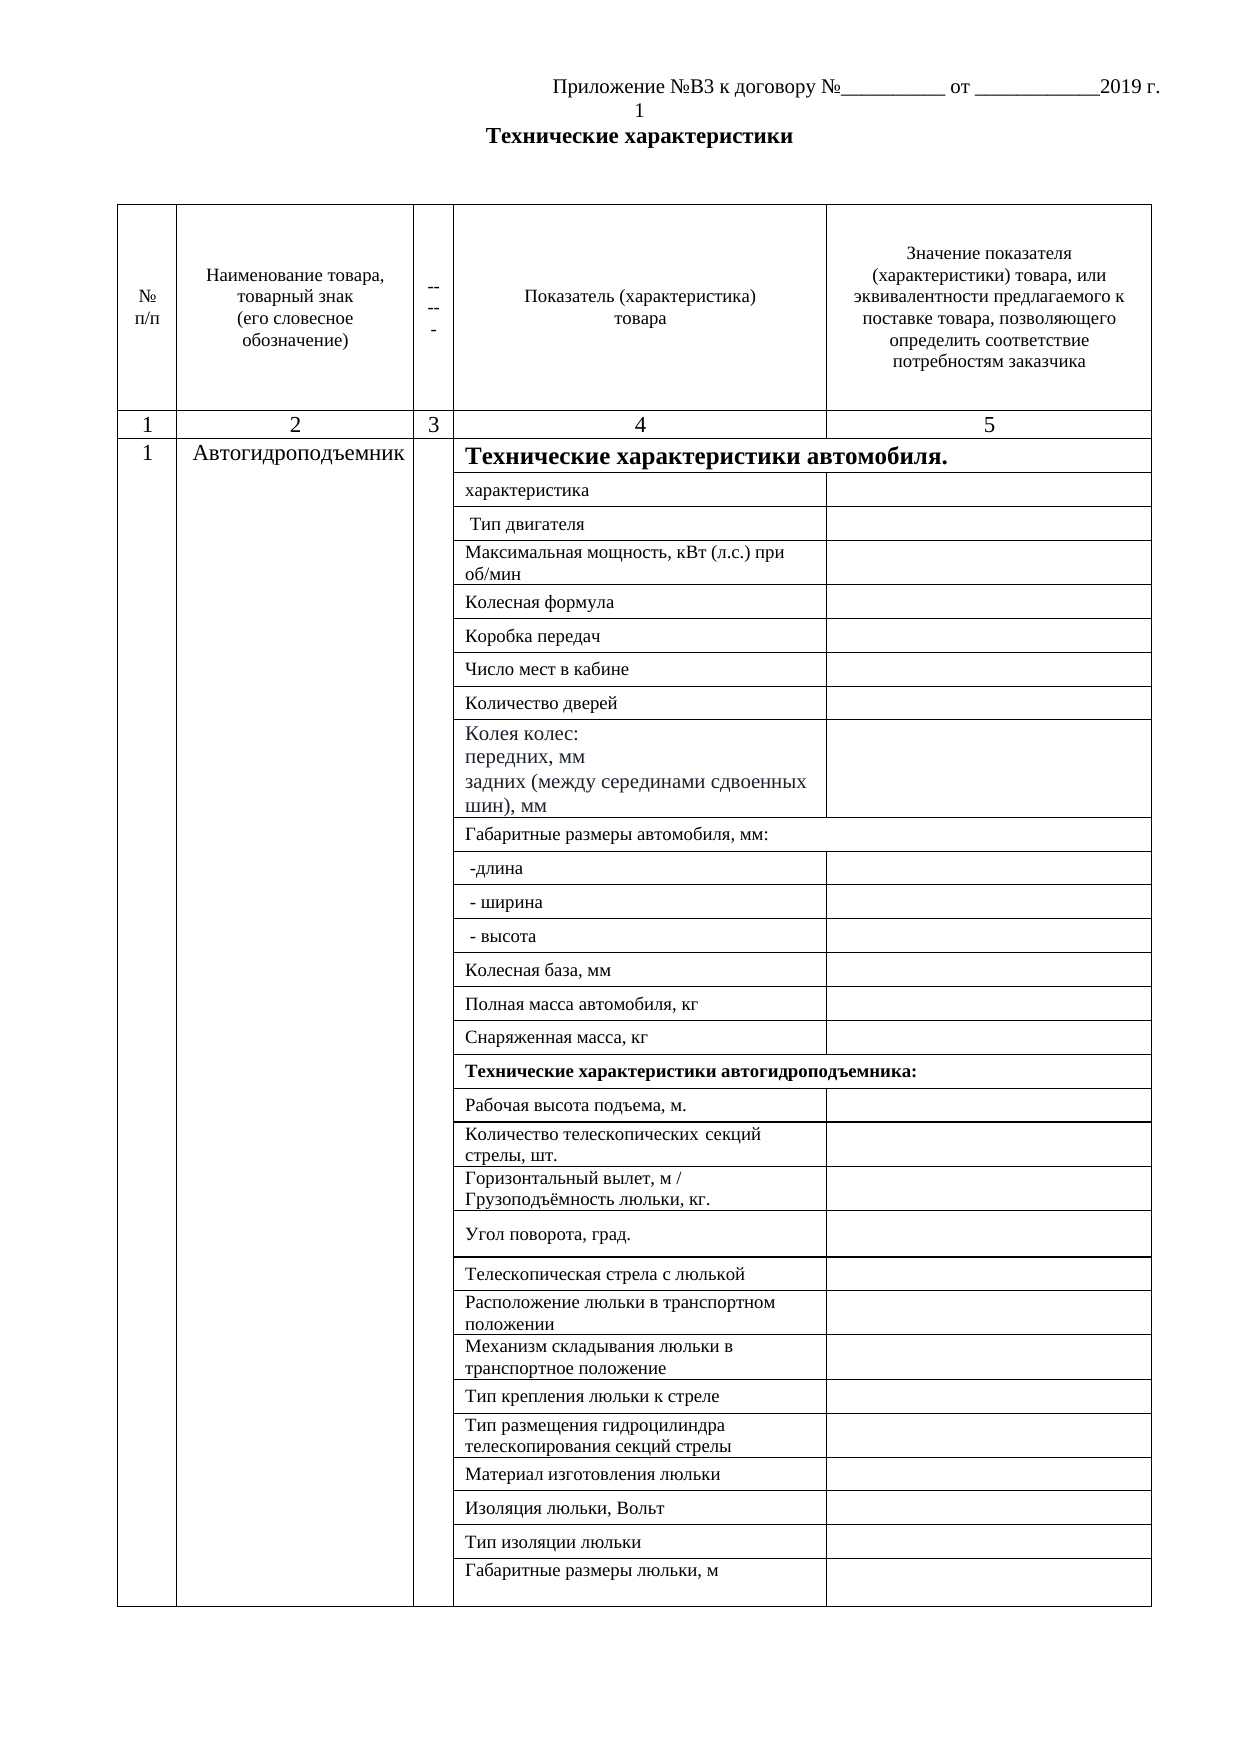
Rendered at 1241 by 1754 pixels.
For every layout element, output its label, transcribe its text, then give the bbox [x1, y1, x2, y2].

table_cell [827, 541, 1151, 584]
table_header Наименование товара, товарный знак (его словесное обозначение) [177, 205, 413, 409]
table_header ----- [414, 205, 453, 409]
table_cell [827, 885, 1151, 918]
table_cell [827, 953, 1151, 986]
table_cell 5 [827, 411, 1151, 438]
table_cell Тип размещения гидроцилиндра телескопирования секций стрелы [454, 1414, 826, 1457]
table_cell 1 [118, 411, 176, 438]
table_cell [827, 919, 1151, 952]
table_cell Габаритные размеры люльки, м длина ширина глубина [454, 1559, 826, 1606]
table_cell Тип изоляции люльки [454, 1525, 826, 1558]
table_cell Максимальная мощность, кВт (л.с.) при об/мин [454, 541, 826, 584]
table_cell Тип крепления люльки к стреле [454, 1380, 826, 1412]
table_cell [827, 1258, 1151, 1290]
table_cell Коробка передач [454, 619, 826, 652]
table_cell Габаритные размеры автомобиля, мм: [454, 818, 1151, 851]
table_cell [827, 1458, 1151, 1490]
table_cell 4 [454, 411, 826, 438]
table_cell [827, 1335, 1151, 1378]
table_cell [827, 687, 1151, 719]
table_cell [827, 1167, 1151, 1210]
table_cell - высота [454, 919, 826, 952]
table_cell Изоляция люльки, Вольт [454, 1491, 826, 1524]
table_cell [827, 585, 1151, 618]
table_cell - ширина [454, 885, 826, 918]
table_cell Количество телескопических секций стрелы, шт. [454, 1123, 826, 1166]
table_cell [827, 1491, 1151, 1524]
table_cell Число мест в кабине [454, 653, 826, 686]
text Технические характеристики [118, 122, 1161, 148]
table_cell Снаряженная масса, кг [454, 1021, 826, 1054]
table_cell Механизм складывания люльки в транспортное положение [454, 1335, 826, 1378]
table_cell [827, 653, 1151, 686]
table_header Показатель (характеристика) товара [454, 205, 826, 409]
table_cell Угол поворота, град. [454, 1211, 826, 1256]
table_cell [827, 1559, 1151, 1606]
table_cell Технические характеристики автомобиля. [454, 439, 1151, 472]
table_cell Материал изготовления люльки [454, 1458, 826, 1490]
table_cell -длина [454, 852, 826, 884]
table_cell [827, 619, 1151, 652]
table_cell [827, 473, 1151, 506]
table_cell 3 [414, 411, 453, 438]
table_cell [827, 507, 1151, 540]
table_cell Телескопическая стрела с люлькой [454, 1258, 826, 1290]
table_header № п/п [118, 205, 176, 409]
table_cell [827, 720, 1151, 817]
table_header Значение показателя (характеристики) товара, или эквивалентности предлагаемого к поставке товара, позволяющего определить соответствие потребностям заказчика [827, 205, 1151, 409]
table_cell [827, 1211, 1151, 1256]
table_cell [827, 1021, 1151, 1054]
table_cell 1 [118, 439, 176, 1606]
table_cell [827, 1525, 1151, 1558]
table_cell [827, 852, 1151, 884]
table_cell Колея колес: передних, мм задних (между серединами сдвоенных шин), мм [454, 720, 826, 817]
table_cell Полная масса автомобиля, кг [454, 987, 826, 1020]
table_cell характеристика [454, 473, 826, 506]
table_cell Количество дверей [454, 687, 826, 719]
table_cell [827, 1089, 1151, 1121]
table_cell Колесная база, мм [454, 953, 826, 986]
table_cell [827, 1123, 1151, 1166]
table_cell Горизонтальный вылет, м / Грузоподъёмность люльки, кг. [454, 1167, 826, 1210]
table_cell Автогидроподъемник [177, 439, 413, 1606]
table_cell Тип двигателя [454, 507, 826, 540]
table_cell Колесная формула [454, 585, 826, 618]
table_cell Технические характеристики автогидроподъемника: [454, 1055, 1151, 1087]
table_cell [414, 439, 453, 1606]
table_cell [827, 1291, 1151, 1334]
table_cell [827, 987, 1151, 1020]
table_cell 2 [177, 411, 413, 438]
table_cell Расположение люльки в транспортном положении [454, 1291, 826, 1334]
table_cell [827, 1380, 1151, 1412]
table_cell [827, 1414, 1151, 1457]
table_cell Рабочая высота подъема, м. [454, 1089, 826, 1121]
